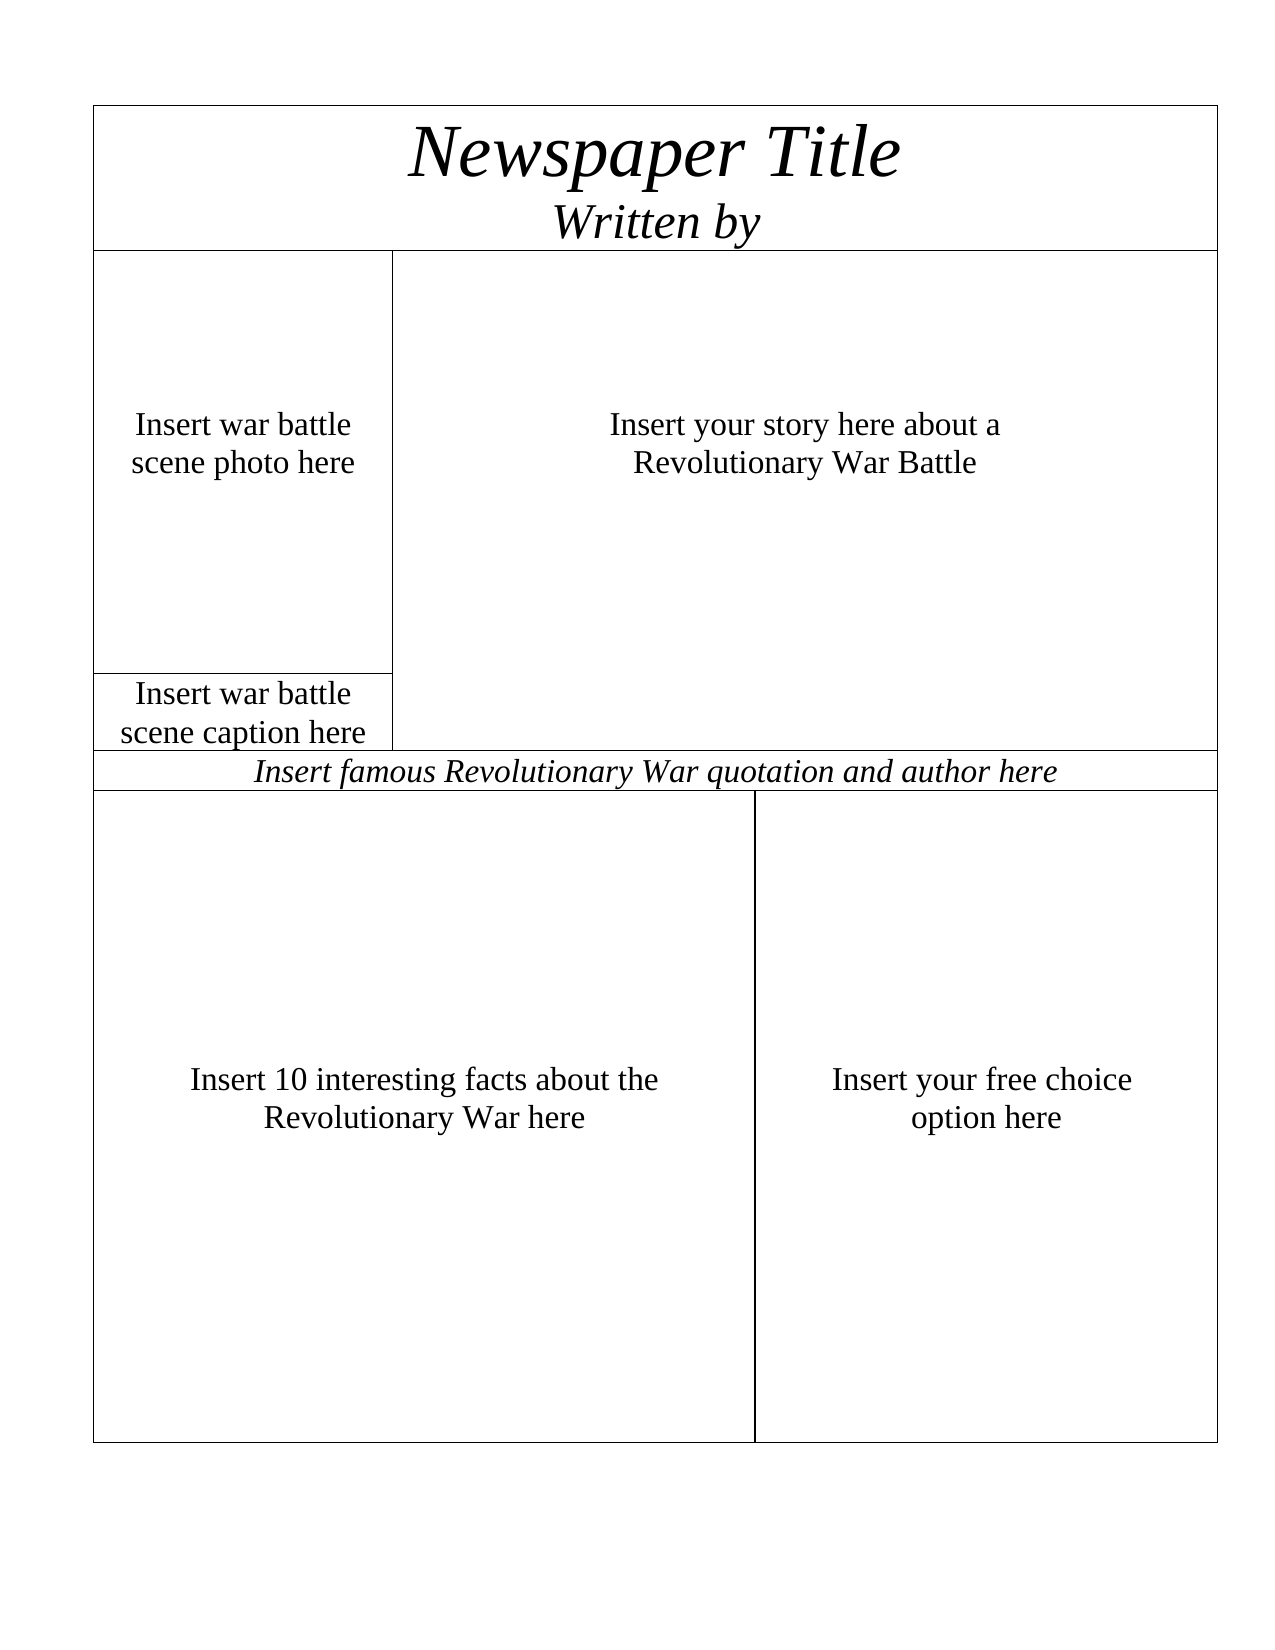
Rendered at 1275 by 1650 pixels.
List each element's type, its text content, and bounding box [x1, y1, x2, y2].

table_cell Insert famous Revolutionary War quotation and author here [94, 751, 1217, 789]
table_cell Insert your story here about a Revolutionary War Battle [393, 251, 1217, 750]
table_cell Insert your free choice option here [756, 791, 1217, 1442]
table_cell Insert war battle scene photo here [94, 251, 392, 672]
table_header Newspaper Title Written by [94, 106, 1217, 250]
table_cell Insert war battle scene caption here [94, 674, 392, 750]
table_cell Insert 10 interesting facts about the Revolutionary War here [94, 791, 754, 1442]
